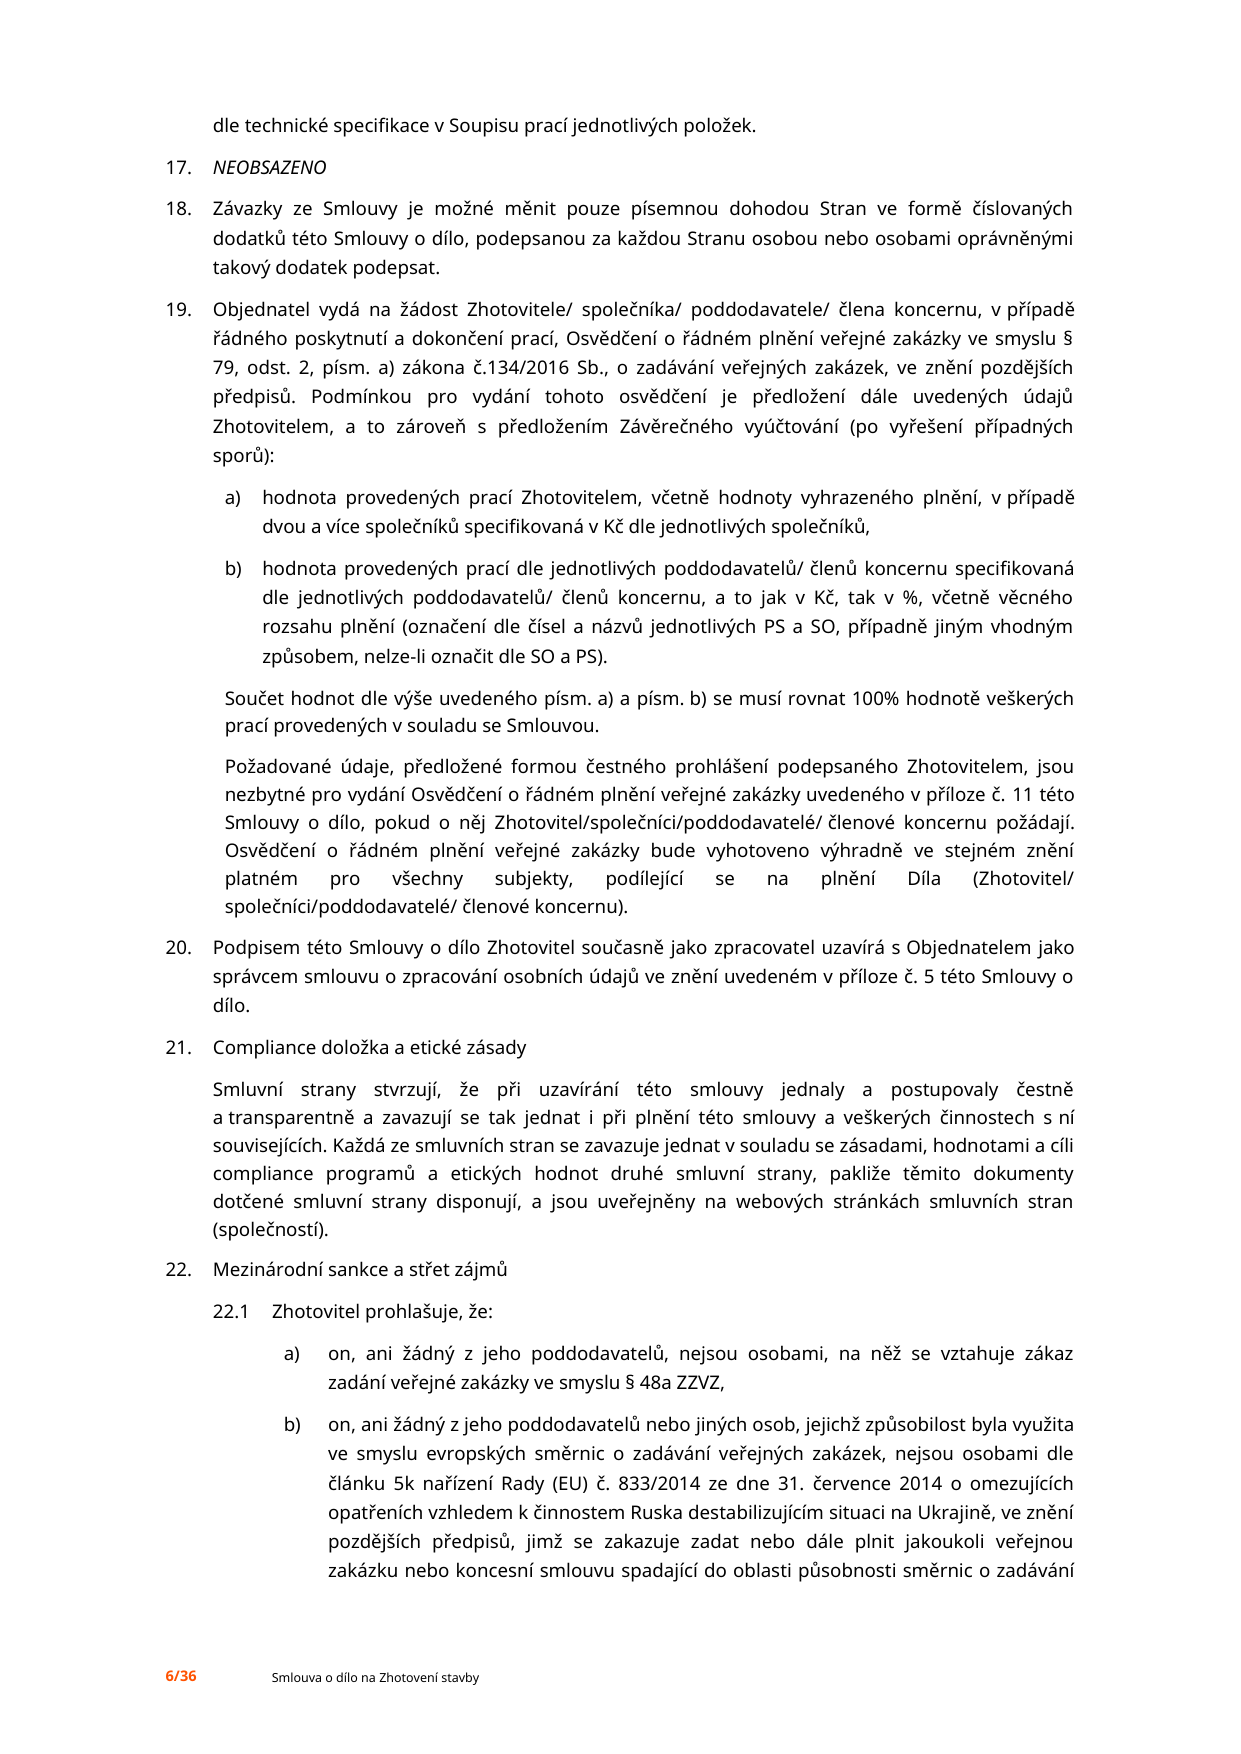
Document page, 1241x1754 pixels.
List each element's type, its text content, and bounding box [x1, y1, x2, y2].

text hodnota provedených prací Zhotovitelem, včetně hodnoty vyhrazeného plnění, v případě dvou a více společníků specifikovaná v Kč dle jednotlivých společníků, [224, 484, 1075, 539]
text Compliance doložka a etické zásady [165, 1034, 1075, 1060]
text Požadované údaje, předložené formou čestného prohlášení podepsaného Zhotovitelem, jsou nezbytné pro vydání Osvědčení o řádném plnění veřejné zakázky uvedeného v příloze č. 11 této Smlouvy o dílo, pokud o něj Zhotovitel/společníci/poddodavatelé/ členové koncernu požádají. Osvědčení o řádném plnění veřejné zakázky bude vyhotoveno výhradně ve stejném znění platném pro všechny subjekty, podílející se na plnění Díla (Zhotovitel/ společníci/poddodavatelé/ členové koncernu). [224, 753, 1075, 919]
text Smluvní strany stvrzují, že při uzavírání této smlouvy jednaly a postupovaly čestně a transparentně a zavazují se tak jednat i při plnění této smlouvy a veškerých činnostech s ní souvisejících. Každá ze smluvních stran se zavazuje jednat v souladu se zásadami, hodnotami a cíli compliance programů a etických hodnot druhé smluvní strany, pakliže těmito dokumenty dotčené smluvní strany disponují, a jsou uveřejněny na webových stránkách smluvních stran (společností). [213, 1076, 1075, 1242]
text Součet hodnot dle výše uvedeného písm. a) a písm. b) se musí rovnat 100% hodnotě veškerých prací provedených v souladu se Smlouvou. [224, 685, 1075, 738]
text hodnota provedených prací dle jednotlivých poddodavatelů/ členů koncernu specifikovaná dle jednotlivých poddodavatelů/ členů koncernu, a to jak v Kč, tak v %, včetně věcného rozsahu plnění (označení dle čísel a názvů jednotlivých PS a SO, případně jiným vhodným způsobem, nelze-li označit dle SO a PS). [224, 555, 1075, 668]
text Závazky ze Smlouvy je možné měnit pouze písemnou dohodou Stran ve formě číslovaných dodatků této Smlouvy o dílo, podepsanou za každou Stranu osobou nebo osobami oprávněnými takový dodatek podepsat. [165, 196, 1075, 280]
text Mezinárodní sankce a střet zájmů [165, 1257, 1075, 1282]
text NEOBSAZENO [165, 154, 1075, 179]
text on, ani žádný z jeho poddodavatelů, nejsou osobami, na něž se vztahuje zákaz zadání veřejné zakázky ve smyslu § 48a ZZVZ, [283, 1340, 1075, 1395]
list dle technické specifikace v Soupisu prací jednotlivých položek. [213, 112, 1075, 138]
text Zhotovitel prohlašuje, že: [213, 1298, 1075, 1324]
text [283, 1411, 1075, 1583]
text Podpisem této Smlouvy o dílo Zhotovitel současně jako zpracovatel uzavírá s Objednatelem jako správcem smlouvu o zpracování osobních údajů ve znění uvedeném v příloze č. 5 této Smlouvy o dílo. [165, 934, 1075, 1018]
text Objednatel vydá na žádost Zhotovitele/ společníka/ poddodavatele/ člena koncernu, v případě řádného poskytnutí a dokončení prací, Osvědčení o řádném plnění veřejné zakázky ve smyslu § 79, odst. 2, písm. a) zákona č.134/2016 Sb., o zadávání veřejných zakázek, ve znění pozdějších předpisů. Podmínkou pro vydání tohoto osvědčení je předložení dále uvedených údajů Zhotovitelem, a to zároveň s předložením Závěrečného vyúčtování (po vyřešení případných sporů): [165, 296, 1075, 468]
